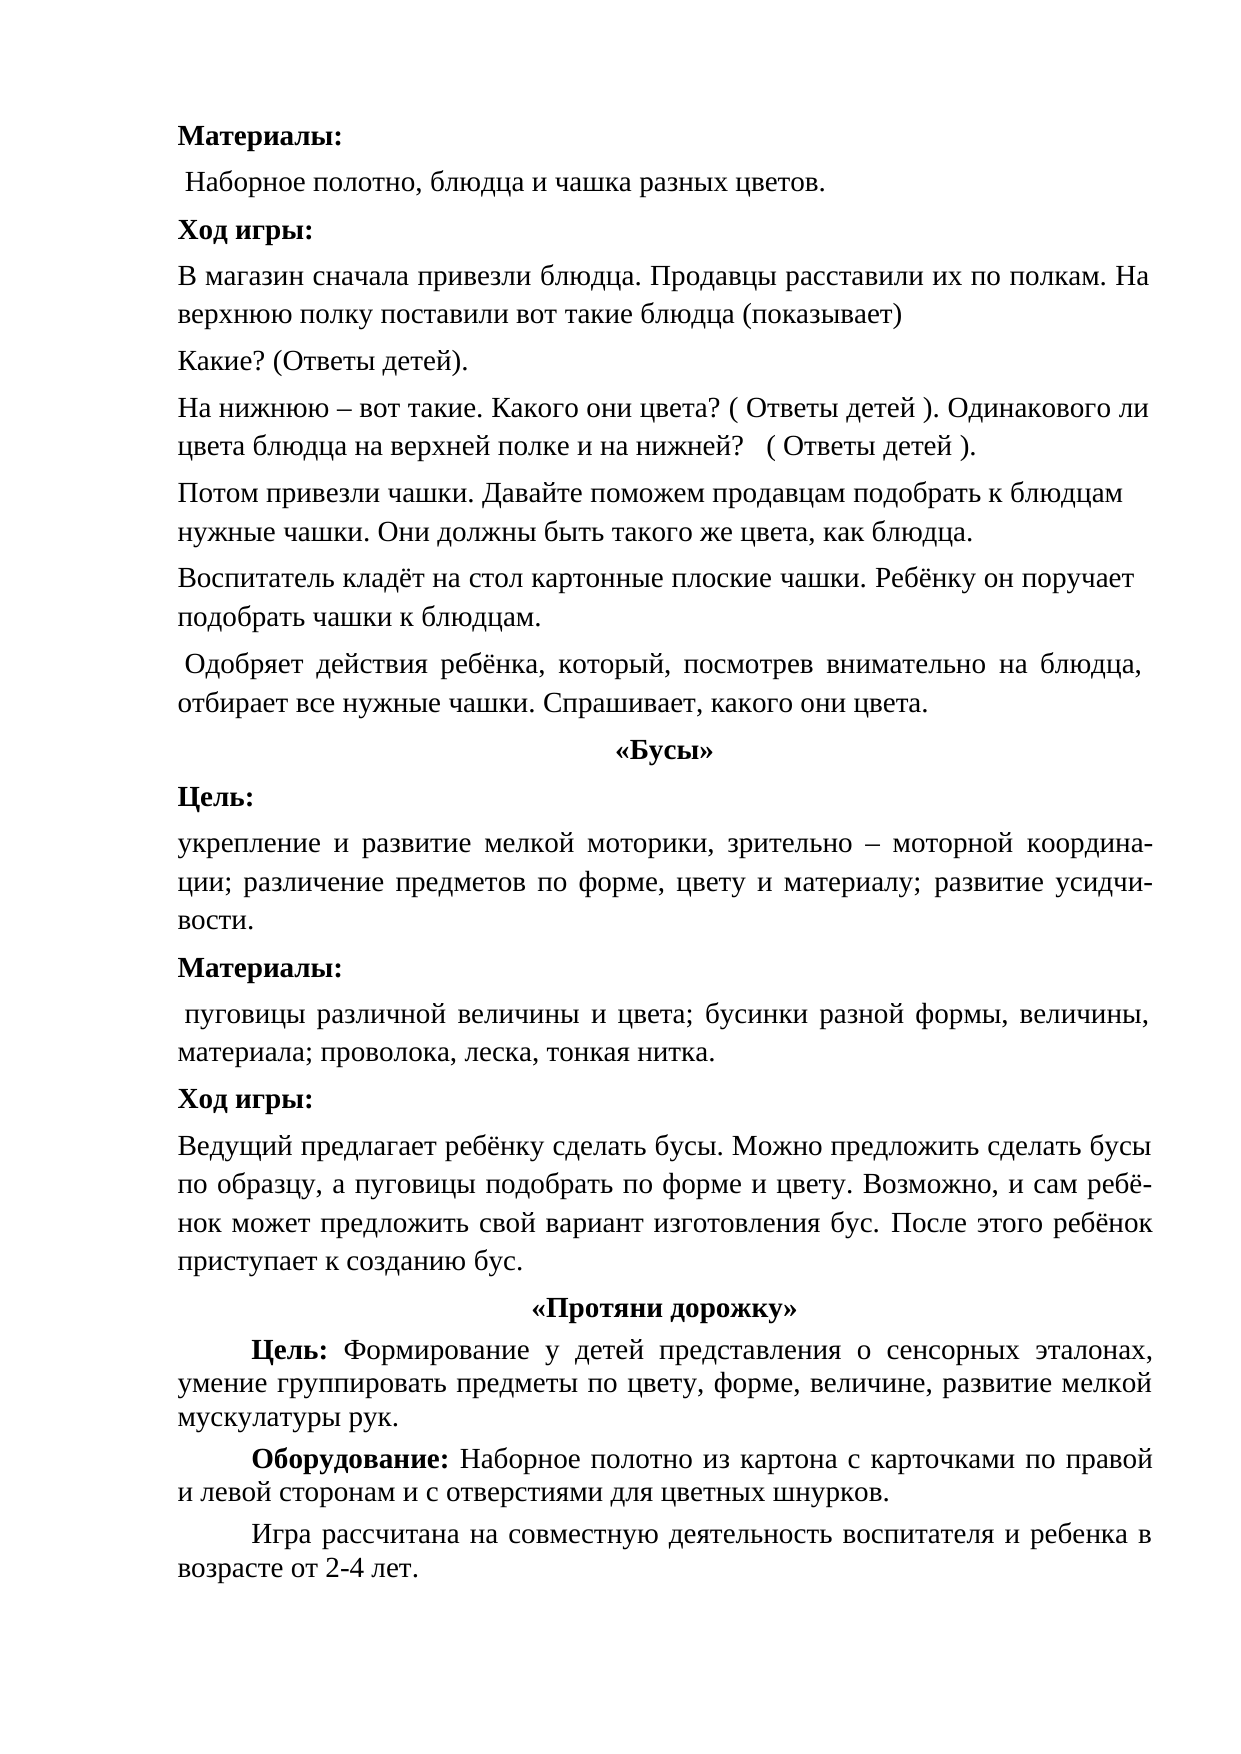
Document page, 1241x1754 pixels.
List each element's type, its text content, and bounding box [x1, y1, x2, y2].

text укрепление и развитие мелкой моторики, зрительно – моторной координа- ции; различение предметов по форме, цвету и материалу; развитие усидчи- вости. [177, 825, 1153, 936]
subtitle Ход игры: [177, 1081, 1178, 1115]
subtitle Материалы: [177, 118, 1178, 151]
text В магазин сначала привезли блюдца. Продавцы расставили их по полкам. На верхнюю полку поставили вот такие блюдца (показывает) [177, 258, 1153, 330]
subtitle «Протяни дорожку» [531, 1291, 1178, 1324]
text Ведущий предлагает ребёнку сделать бусы. Можно предложить сделать бусы по образцу, а пуговицы подобрать по форме и цвету. Возможно, и сам ребё- нок может предложить свой вариант изготовления бус. После этого ребёнок приступает к созданию бус. [177, 1128, 1153, 1277]
subtitle Ход игры: [177, 212, 1178, 245]
text Потом привезли чашки. Давайте поможем продавцам подобрать к блюдцам нужные чашки. Они должны быть такого же цвета, как блюдца. [177, 475, 1178, 547]
text Цель: [177, 779, 1178, 812]
text Одобряет действия ребёнка, который, посмотрев внимательно на блюдца, отбирает все нужные чашки. Спрашивает, какого они цвета. [177, 646, 1178, 718]
text Наборное полотно, блюдца и чашка разных цветов. [184, 164, 1178, 198]
subtitle «Бусы» [615, 732, 1178, 765]
text Какие? (Ответы детей). [177, 343, 1178, 376]
text На нижнюю – вот такие. Какого они цвета? ( Ответы детей ). Одинакового ли цвета блюдца на верхней полке и на нижней? ( Ответы детей ). [177, 390, 1153, 462]
text пуговицы различной величины и цвета; бусинки разной формы, величины, материала; проволока, леска, тонкая нитка. [177, 996, 1178, 1068]
text Оборудование: Наборное полотно из картона с карточками по правой и левой сторонам и с отверстиями для цветных шнурков. [177, 1441, 1153, 1508]
text Воспитатель кладёт на стол картонные плоские чашки. Ребёнку он поручает подобрать чашки к блюдцам. [177, 561, 1178, 633]
subtitle Материалы: [177, 950, 1178, 983]
text Цель: Формирование у детей представления о сенсорных эталонах, умение группировать предметы по цвету, форме, величине, развитие мелкой мускулатуры рук. [177, 1332, 1153, 1432]
text Игра рассчитана на совместную деятельность воспитателя и ребенка в возрасте от 2-4 лет. [177, 1516, 1153, 1583]
